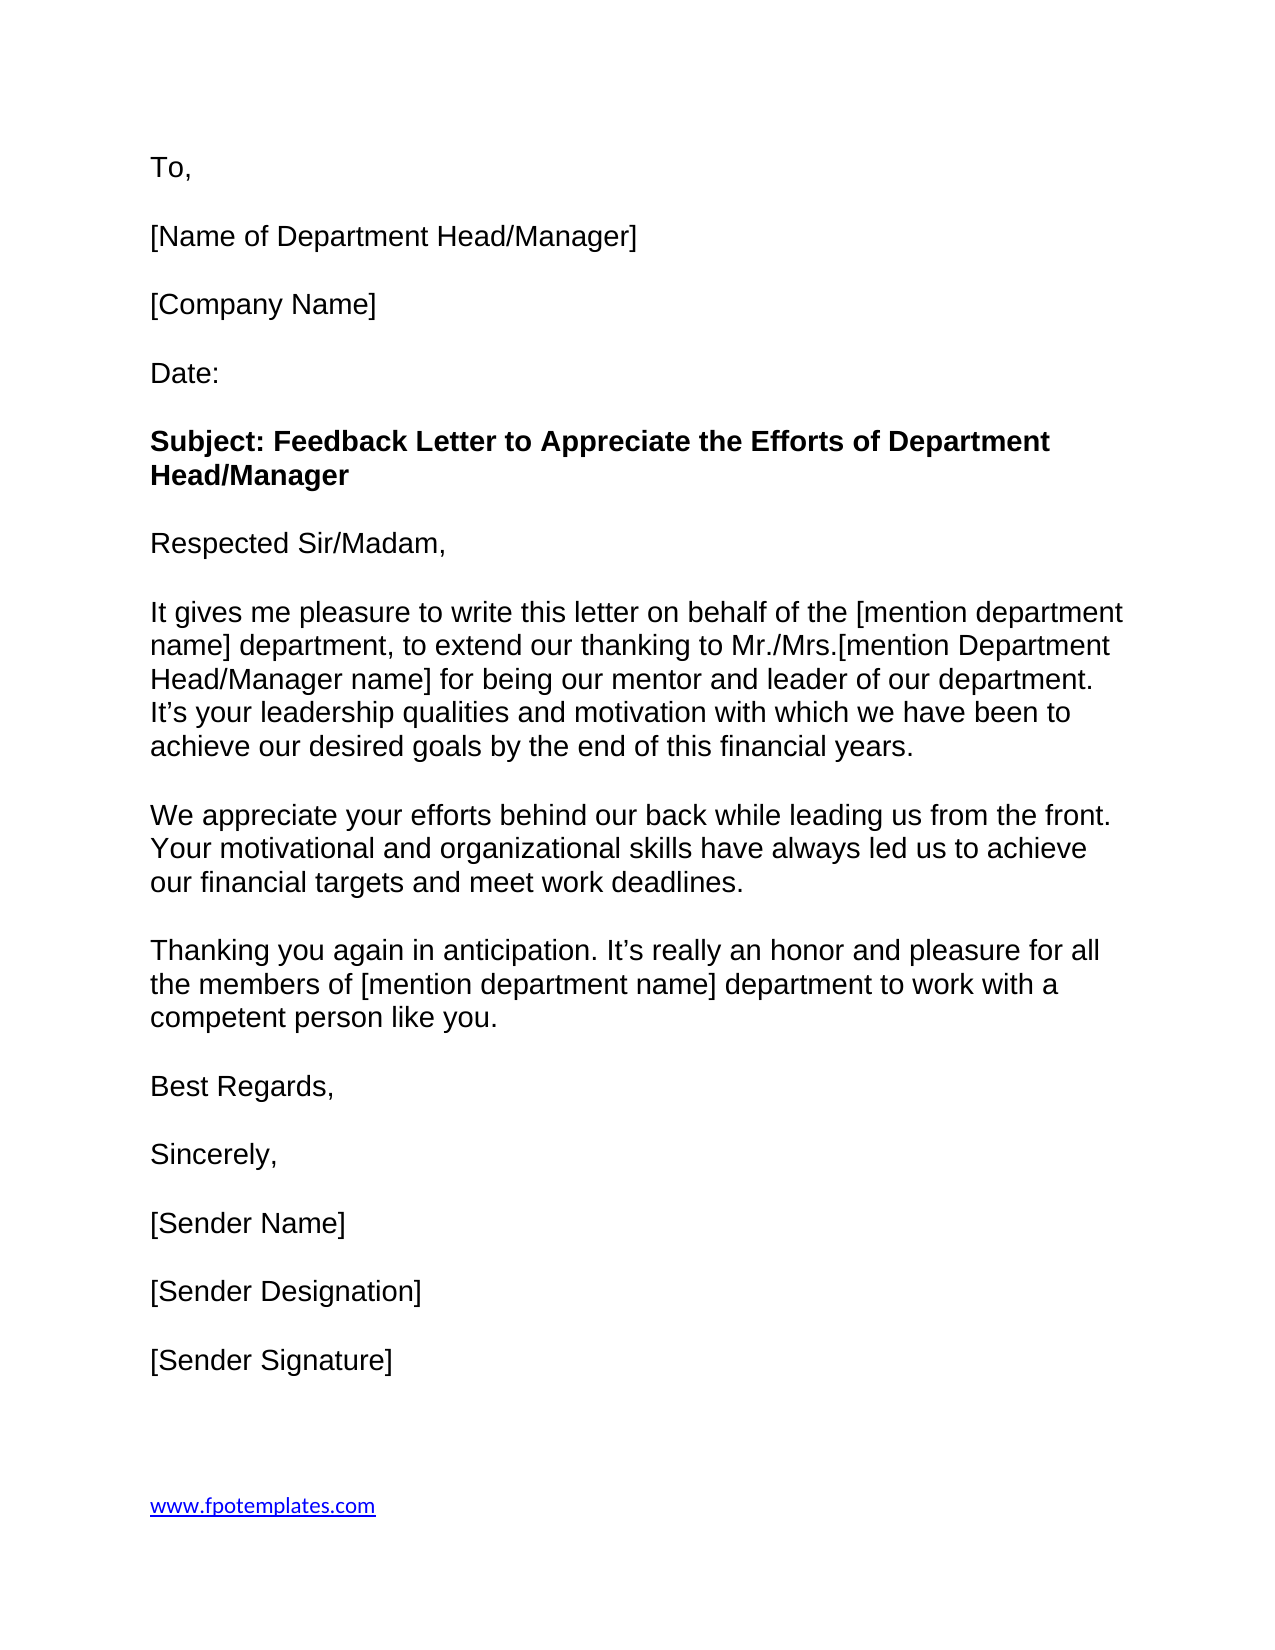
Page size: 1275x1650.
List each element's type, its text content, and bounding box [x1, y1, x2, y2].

text [Company Name] [150, 287, 1125, 321]
text Subject: Feedback Letter to Appreciate the Efforts of Department Head/Manager [150, 424, 1125, 491]
text It gives me pleasure to write this letter on behalf of the [mention department name] department, to extend our thanking to Mr./Mrs.[mention Department Head/Manager name] for being our mentor and leader of our department. It’s your leadership qualities and motivation with which we have been to achieve our desired goals by the end of this financial years. [150, 595, 1125, 762]
text [Sender Signature] [150, 1343, 1125, 1376]
text Thanking you again in anticipation. It’s really an honor and pleasure for all the members of [mention department name] department to work with a competent person like you. [150, 933, 1125, 1034]
text Respected Sir/Madam, [150, 526, 1125, 560]
text To, [150, 150, 1125, 183]
text Sincerely, [150, 1137, 1125, 1171]
text [Sender Designation] [150, 1274, 1125, 1308]
text [Sender Name] [150, 1206, 1125, 1239]
text Date: [150, 356, 1125, 389]
text We appreciate your efforts behind our back while leading us from the front. Your motivational and organizational skills have always led us to achieve our financial targets and meet work deadlines. [150, 797, 1125, 898]
text Best Regards, [150, 1069, 1125, 1102]
text [Name of Department Head/Manager] [150, 218, 1125, 252]
